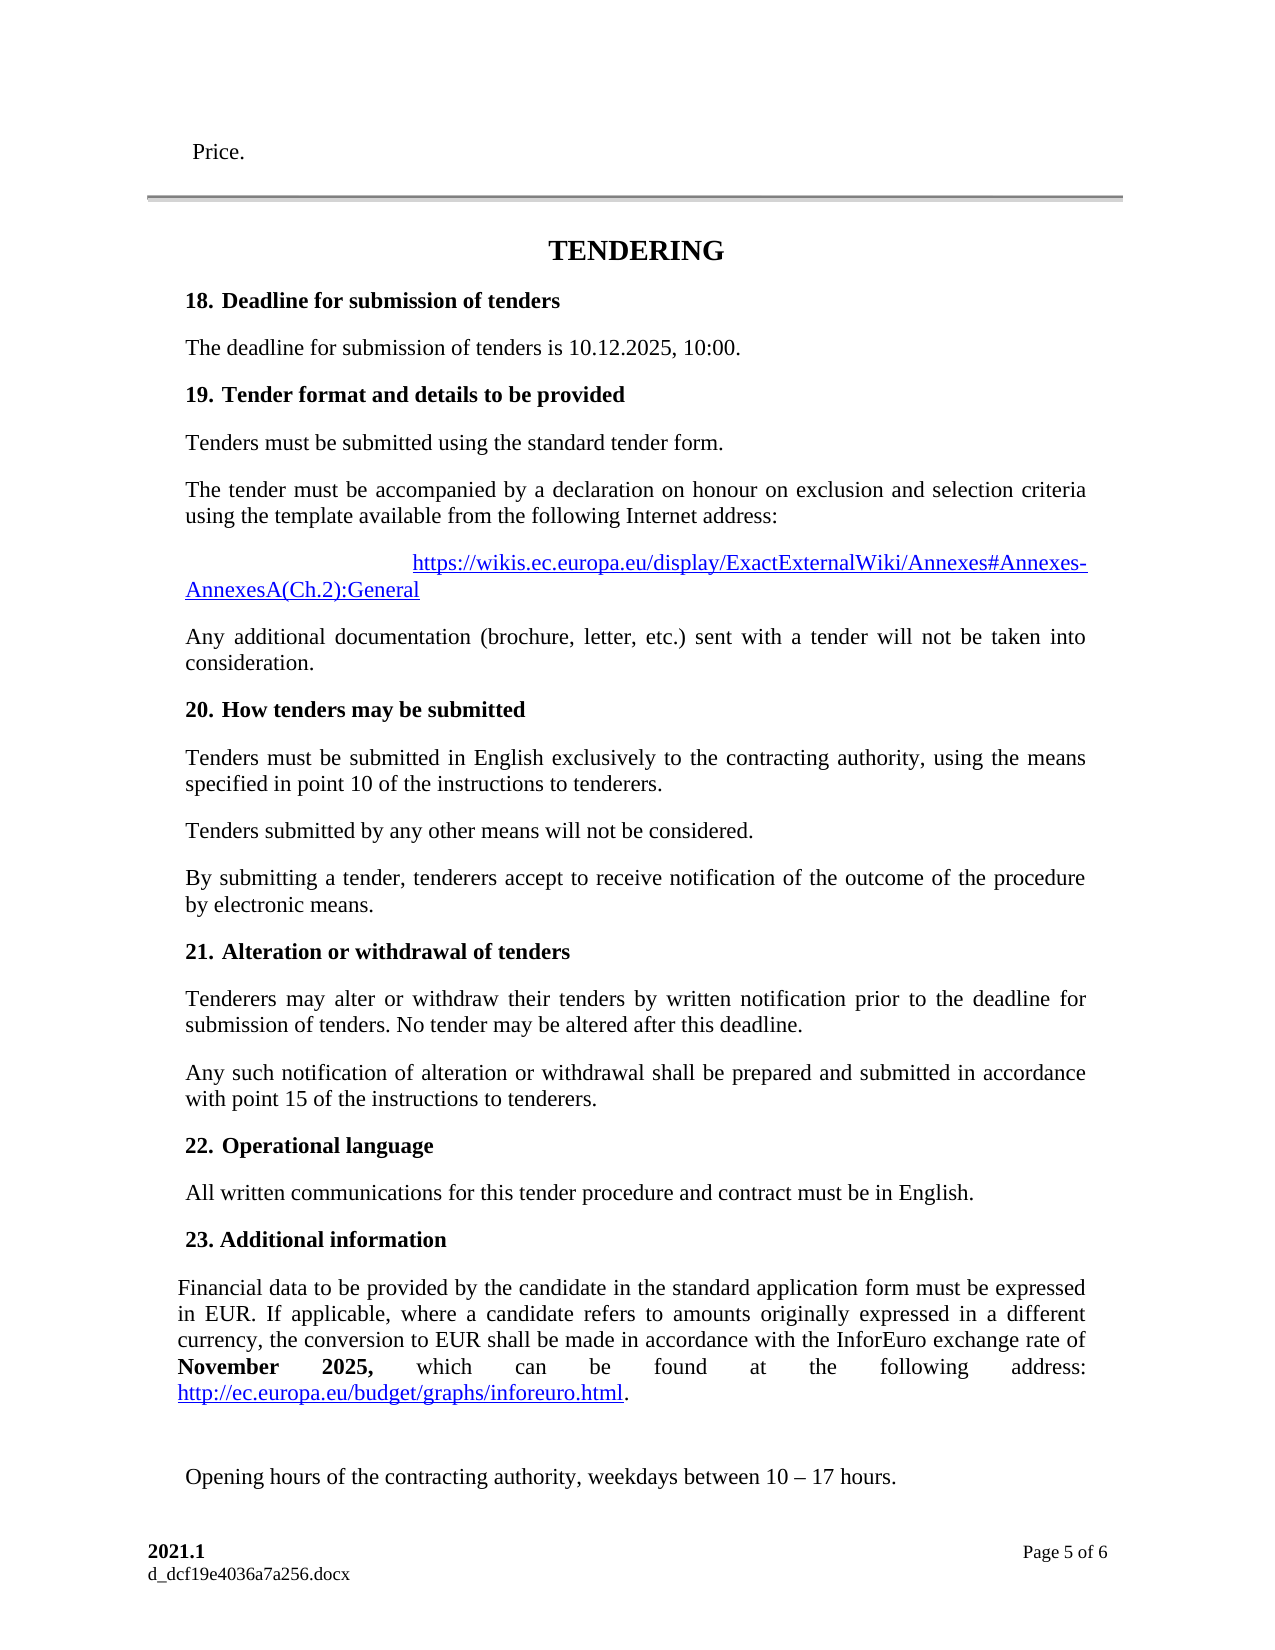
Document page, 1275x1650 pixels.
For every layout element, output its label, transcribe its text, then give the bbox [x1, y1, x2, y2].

text Any such notification of alteration or withdrawal shall be prepared and submitted in accordance with point 15 of the instructions to tenderers. [185, 1058, 1087, 1111]
text Price. [192, 138, 1125, 164]
text Tenders must be submitted using the standard tender form. [185, 428, 1087, 455]
text 19. Tender format and details to be provided [185, 381, 1125, 408]
text All written communications for this tender procedure and contract must be in English. [185, 1179, 1087, 1206]
text Tenderers may alter or withdraw their tenders by written notification prior to the deadline for submission of tenders. No tender may be altered after this deadline. [185, 985, 1087, 1038]
text Any additional documentation (brochure, letter, etc.) sent with a tender will not be taken into consideration. [185, 623, 1087, 676]
text By submitting a tender, tenderers accept to receive notification of the outcome of the procedure by electronic means. [185, 864, 1087, 917]
text 18. Deadline for submission of tenders [185, 287, 1125, 313]
text Financial data to be provided by the candidate in the standard application form must be expressed in EUR. If applicable, where a candidate refers to amounts originally expressed in a different currency, the conversion to EUR shall be made in accordance with the InforEuro exchange rate of November 2025, which can be found at the following address: http://ec.europa.eu/budget/graphs/inforeuro.html. [177, 1274, 1087, 1405]
text The tender must be accompanied by a declaration on honour on exclusion and selection criteria using the template available from the following Internet address: [185, 476, 1087, 528]
text 20. How tenders may be submitted [185, 696, 1125, 723]
text The deadline for submission of tenders is 10.12.2025, 10:00. [185, 334, 1087, 361]
text TENDERING [148, 233, 1125, 266]
text 21. Alteration or withdrawal of tenders [185, 938, 1125, 964]
text 23. Additional information [185, 1226, 1087, 1253]
text Opening hours of the contracting authority, weekdays between 10 – 17 hours. [185, 1463, 1087, 1489]
text https://wikis.ec.europa.eu/display/ExactExternalWiki/Annexes#Annexes-AnnexesA(Ch.2):General [185, 549, 1087, 602]
text Tenders submitted by any other means will not be considered. [185, 817, 1087, 843]
text Tenders must be submitted in English exclusively to the contracting authority, using the means specified in point 10 of the instructions to tenderers. [185, 743, 1087, 796]
text 22. Operational language [185, 1132, 1125, 1158]
